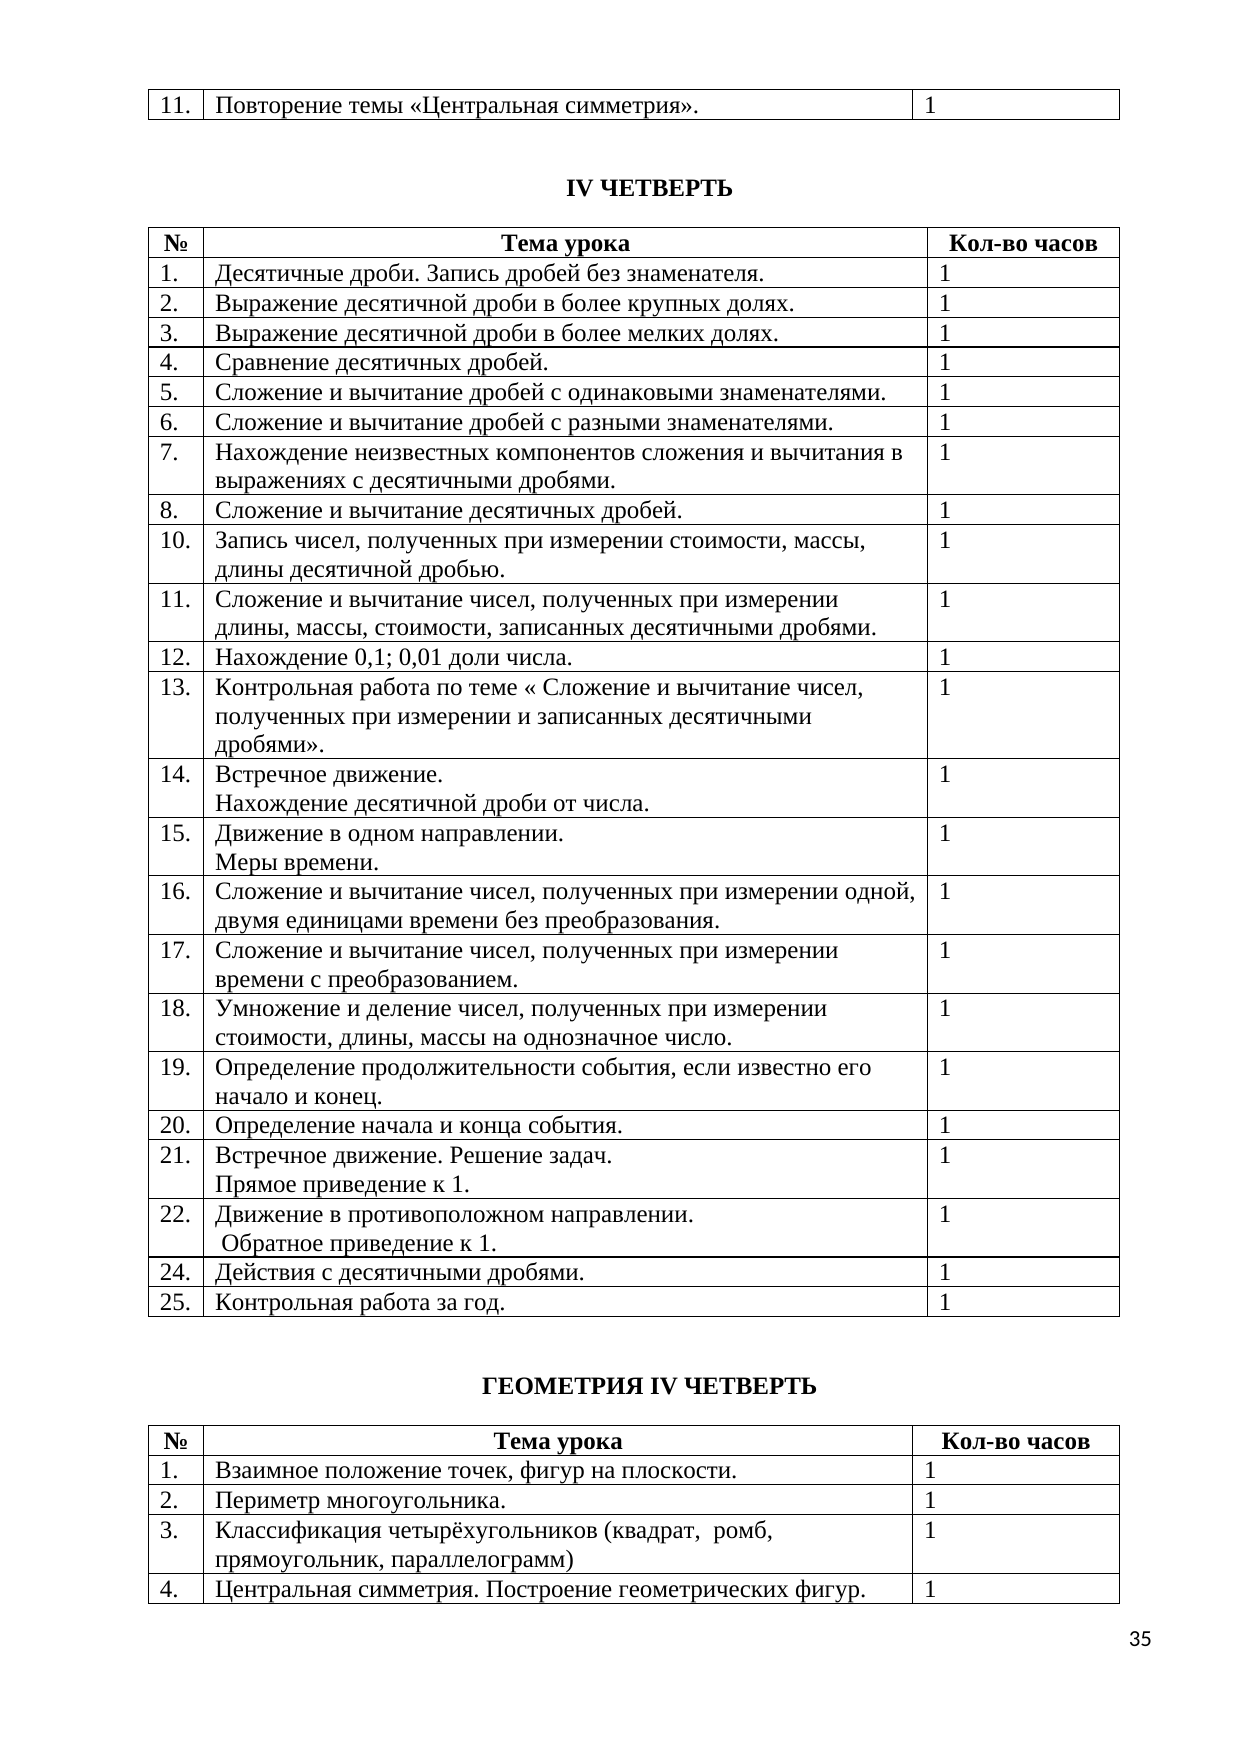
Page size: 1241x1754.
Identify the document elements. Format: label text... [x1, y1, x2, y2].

table_cell Сложение и вычитание десятичных дробей. [204, 495, 927, 524]
table_cell 1 [928, 437, 1119, 494]
table_header № [149, 228, 203, 257]
table_header Тема урока [204, 228, 927, 257]
table_cell 1 [913, 1485, 1119, 1514]
table_cell 1 [928, 876, 1119, 934]
table_cell 24. [149, 1258, 203, 1286]
table_cell 1 [928, 672, 1119, 758]
table_cell 1 [913, 1515, 1119, 1573]
table_cell 25. [149, 1287, 203, 1316]
table_cell 4. [149, 1574, 203, 1602]
table_cell 1. [149, 258, 203, 287]
table_cell 1 [913, 1574, 1119, 1602]
table_cell Нахождение неизвестных компонентов сложения и вычитания в выражениях с десятичными дробями. [204, 437, 927, 494]
table_cell Движение в противоположном направлении. Обратное приведение к 1. [204, 1199, 927, 1256]
table_cell 16. [149, 876, 203, 934]
table_cell Классификация четырёхугольников (квадрат, ромб, прямоугольник, параллелограмм) [204, 1515, 912, 1573]
table_cell Умножение и деление чисел, полученных при измерении стоимости, длины, массы на однозначное число. [204, 994, 927, 1051]
table_cell Десятичные дроби. Запись дробей без знаменателя. [204, 258, 927, 287]
table_cell Сравнение десятичных дробей. [204, 348, 927, 376]
table_cell Центральная симметрия. Построение геометрических фигур. [204, 1574, 912, 1602]
table_cell 12. [149, 642, 203, 671]
table_cell Встречное движение. Нахождение десятичной дроби от числа. [204, 759, 927, 817]
table_cell 5. [149, 377, 203, 406]
table_cell 17. [149, 935, 203, 992]
table_cell 1 [928, 288, 1119, 317]
table_cell 1 [928, 318, 1119, 346]
table_cell 1 [928, 818, 1119, 875]
table_cell Сложение и вычитание чисел, полученных при измерении одной, двумя единицами времени без преобразования. [204, 876, 927, 934]
table_cell 6. [149, 407, 203, 436]
table_cell 1 [928, 1111, 1119, 1139]
table_cell 1 [928, 759, 1119, 817]
table_cell Выражение десятичной дроби в более крупных долях. [204, 288, 927, 317]
table_cell Контрольная работа по теме « Сложение и вычитание чисел, полученных при измерении и записанных десятичными дробями». [204, 672, 927, 758]
table_header Кол-во часов [928, 228, 1119, 257]
table_cell 14. [149, 759, 203, 817]
table_cell Взаимное положение точек, фигур на плоскости. [204, 1456, 912, 1484]
table_cell 1 [928, 1140, 1119, 1198]
text IV ЧЕТВЕРТЬ [148, 173, 1152, 202]
table_cell 15. [149, 818, 203, 875]
table_cell 1 [913, 1456, 1119, 1484]
table_cell 1 [928, 642, 1119, 671]
table_cell 1 [928, 1052, 1119, 1109]
table_cell 1 [928, 1287, 1119, 1316]
table_cell 1. [149, 1456, 203, 1484]
table_cell 11. [149, 90, 203, 118]
table_cell Определение начала и конца события. [204, 1111, 927, 1139]
table_cell 22. [149, 1199, 203, 1256]
table_cell 21. [149, 1140, 203, 1198]
table_cell 20. [149, 1111, 203, 1139]
table_cell Нахождение 0,1; 0,01 доли числа. [204, 642, 927, 671]
table_cell 1 [928, 935, 1119, 992]
table_cell 8. [149, 495, 203, 524]
table_cell 1 [913, 90, 1119, 118]
table_cell 1 [928, 584, 1119, 641]
table_cell Действия с десятичными дробями. [204, 1258, 927, 1286]
table_cell 11. [149, 584, 203, 641]
table_cell 2. [149, 288, 203, 317]
table_cell Сложение и вычитание дробей с одинаковыми знаменателями. [204, 377, 927, 406]
table_cell Сложение и вычитание дробей с разными знаменателями. [204, 407, 927, 436]
table_cell Определение продолжительности события, если известно его начало и конец. [204, 1052, 927, 1109]
table_cell 1 [928, 1258, 1119, 1286]
table_cell Периметр многоугольника. [204, 1485, 912, 1514]
table_cell 10. [149, 525, 203, 583]
table_cell 7. [149, 437, 203, 494]
table_cell Повторение темы «Центральная симметрия». [204, 90, 912, 118]
table_cell 3. [149, 1515, 203, 1573]
table_cell 18. [149, 994, 203, 1051]
table_cell 1 [928, 495, 1119, 524]
table_cell 4. [149, 348, 203, 376]
table_cell 1 [928, 1199, 1119, 1256]
table_cell Запись чисел, полученных при измерении стоимости, массы, длины десятичной дробью. [204, 525, 927, 583]
table_cell 1 [928, 258, 1119, 287]
table_header Тема урока [204, 1426, 912, 1454]
table_cell Сложение и вычитание чисел, полученных при измерении времени с преобразованием. [204, 935, 927, 992]
table_cell 13. [149, 672, 203, 758]
table_cell 1 [928, 525, 1119, 583]
table_cell 2. [149, 1485, 203, 1514]
table_cell 3. [149, 318, 203, 346]
table_cell 1 [928, 407, 1119, 436]
table_header Кол-во часов [913, 1426, 1119, 1454]
text ГЕОМЕТРИЯ IV ЧЕТВЕРТЬ [148, 1371, 1152, 1399]
table_cell Выражение десятичной дроби в более мелких долях. [204, 318, 927, 346]
table_header № [149, 1426, 203, 1454]
table_cell 1 [928, 994, 1119, 1051]
table_cell Контрольная работа за год. [204, 1287, 927, 1316]
table_cell Сложение и вычитание чисел, полученных при измерении длины, массы, стоимости, записанных десятичными дробями. [204, 584, 927, 641]
table_cell Движение в одном направлении. Меры времени. [204, 818, 927, 875]
table_cell 1 [928, 377, 1119, 406]
table_cell 19. [149, 1052, 203, 1109]
table_cell Встречное движение. Решение задач. Прямое приведение к 1. [204, 1140, 927, 1198]
table_cell 1 [928, 348, 1119, 376]
